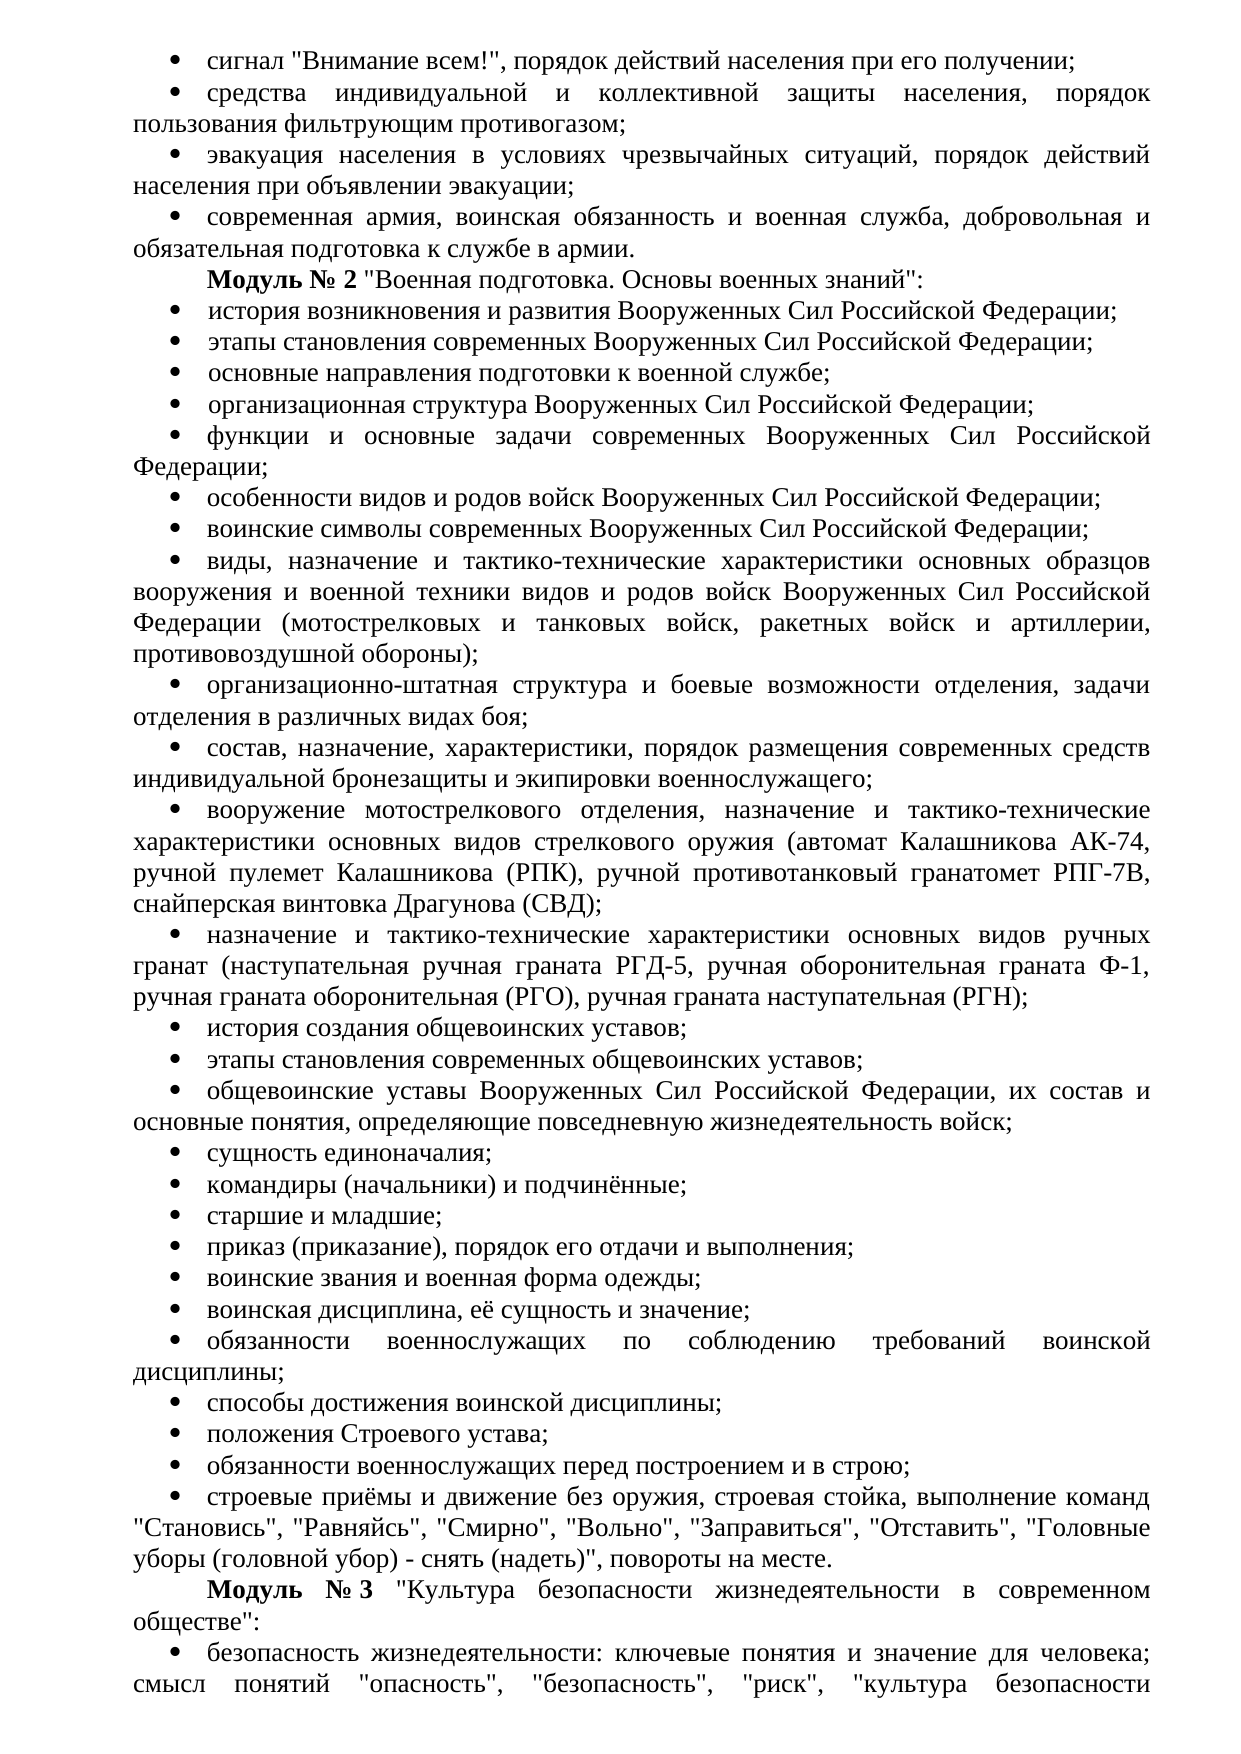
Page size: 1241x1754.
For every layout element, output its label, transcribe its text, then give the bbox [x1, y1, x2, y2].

text Модуль № 2 "Военная подготовка. Основы военных знаний": [133, 263, 1152, 294]
list особенности видов и родов войск Вооруженных Сил Российской Федерации; [133, 481, 1152, 513]
list командиры (начальники) и подчинённые; [133, 1168, 1152, 1199]
list воинские символы современных Вооруженных Сил Российской Федерации; [133, 513, 1152, 544]
list функции и основные задачи современных Вооруженных Сил Российской Федерации; [133, 419, 1152, 481]
list этапы становления современных Вооруженных Сил Российской Федерации; [170, 325, 1152, 356]
list сигнал "Внимание всем!", порядок действий населения при его получении; [133, 44, 1152, 76]
list строевые приёмы и движение без оружия, строевая стойка, выполнение команд "Становись", "Равняйсь", "Смирно", "Вольно", "Заправиться", "Отставить", "Головные уборы (головной убор) - снять (надеть)", повороты на месте. [133, 1480, 1152, 1574]
list история возникновения и развития Вооруженных Сил Российской Федерации; [170, 294, 1152, 325]
list средства индивидуальной и коллективной защиты населения, порядок пользования фильтрующим противогазом; [133, 76, 1152, 138]
list назначение и тактико-технические характеристики основных видов ручных гранат (наступательная ручная граната РГД-5, ручная оборонительная граната Ф-1, ручная граната оборонительная (РГО), ручная граната наступательная (РГН); [133, 918, 1152, 1012]
list положения Строевого устава; [133, 1418, 1152, 1449]
list виды, назначение и тактико-технические характеристики основных образцов вооружения и военной техники видов и родов войск Вооруженных Сил Российской Федерации (мотострелковых и танковых войск, ракетных войск и артиллерии, противовоздушной обороны); [133, 544, 1152, 668]
list обязанности военнослужащих по соблюдению требований воинской дисциплины; [133, 1324, 1152, 1386]
list организационная структура Вооруженных Сил Российской Федерации; [170, 388, 1152, 419]
list воинские звания и военная форма одежды; [133, 1261, 1152, 1293]
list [133, 1636, 1152, 1698]
list состав, назначение, характеристики, порядок размещения современных средств индивидуальной бронезащиты и экипировки военнослужащего; [133, 731, 1152, 793]
list обязанности военнослужащих перед построением и в строю; [133, 1449, 1152, 1480]
list общевоинские уставы Вооруженных Сил Российской Федерации, их состав и основные понятия, определяющие повседневную жизнедеятельность войск; [133, 1074, 1152, 1136]
list эвакуация населения в условиях чрезвычайных ситуаций, порядок действий населения при объявлении эвакуации; [133, 138, 1152, 200]
list приказ (приказание), порядок его отдачи и выполнения; [133, 1230, 1152, 1261]
list современная армия, воинская обязанность и военная служба, добровольная и обязательная подготовка к службе в армии. [133, 200, 1152, 263]
list воинская дисциплина, её сущность и значение; [133, 1293, 1152, 1324]
list этапы становления современных общевоинских уставов; [133, 1043, 1152, 1074]
list старшие и младшие; [133, 1199, 1152, 1230]
list история создания общевоинских уставов; [133, 1012, 1152, 1043]
list вооружение мотострелкового отделения, назначение и тактико-технические характеристики основных видов стрелкового оружия (автомат Калашникова АК-74, ручной пулемет Калашникова (РПК), ручной противотанковый гранатомет РПГ-7В, снайперская винтовка Драгунова (СВД); [133, 793, 1152, 918]
list организационно-штатная структура и боевые возможности отделения, задачи отделения в различных видах боя; [133, 668, 1152, 731]
text Модуль № 3 "Культура безопасности жизнедеятельности в современном обществе": [133, 1574, 1152, 1636]
list сущность единоначалия; [133, 1136, 1152, 1168]
list способы достижения воинской дисциплины; [133, 1386, 1152, 1418]
list основные направления подготовки к военной службе; [170, 356, 1152, 388]
